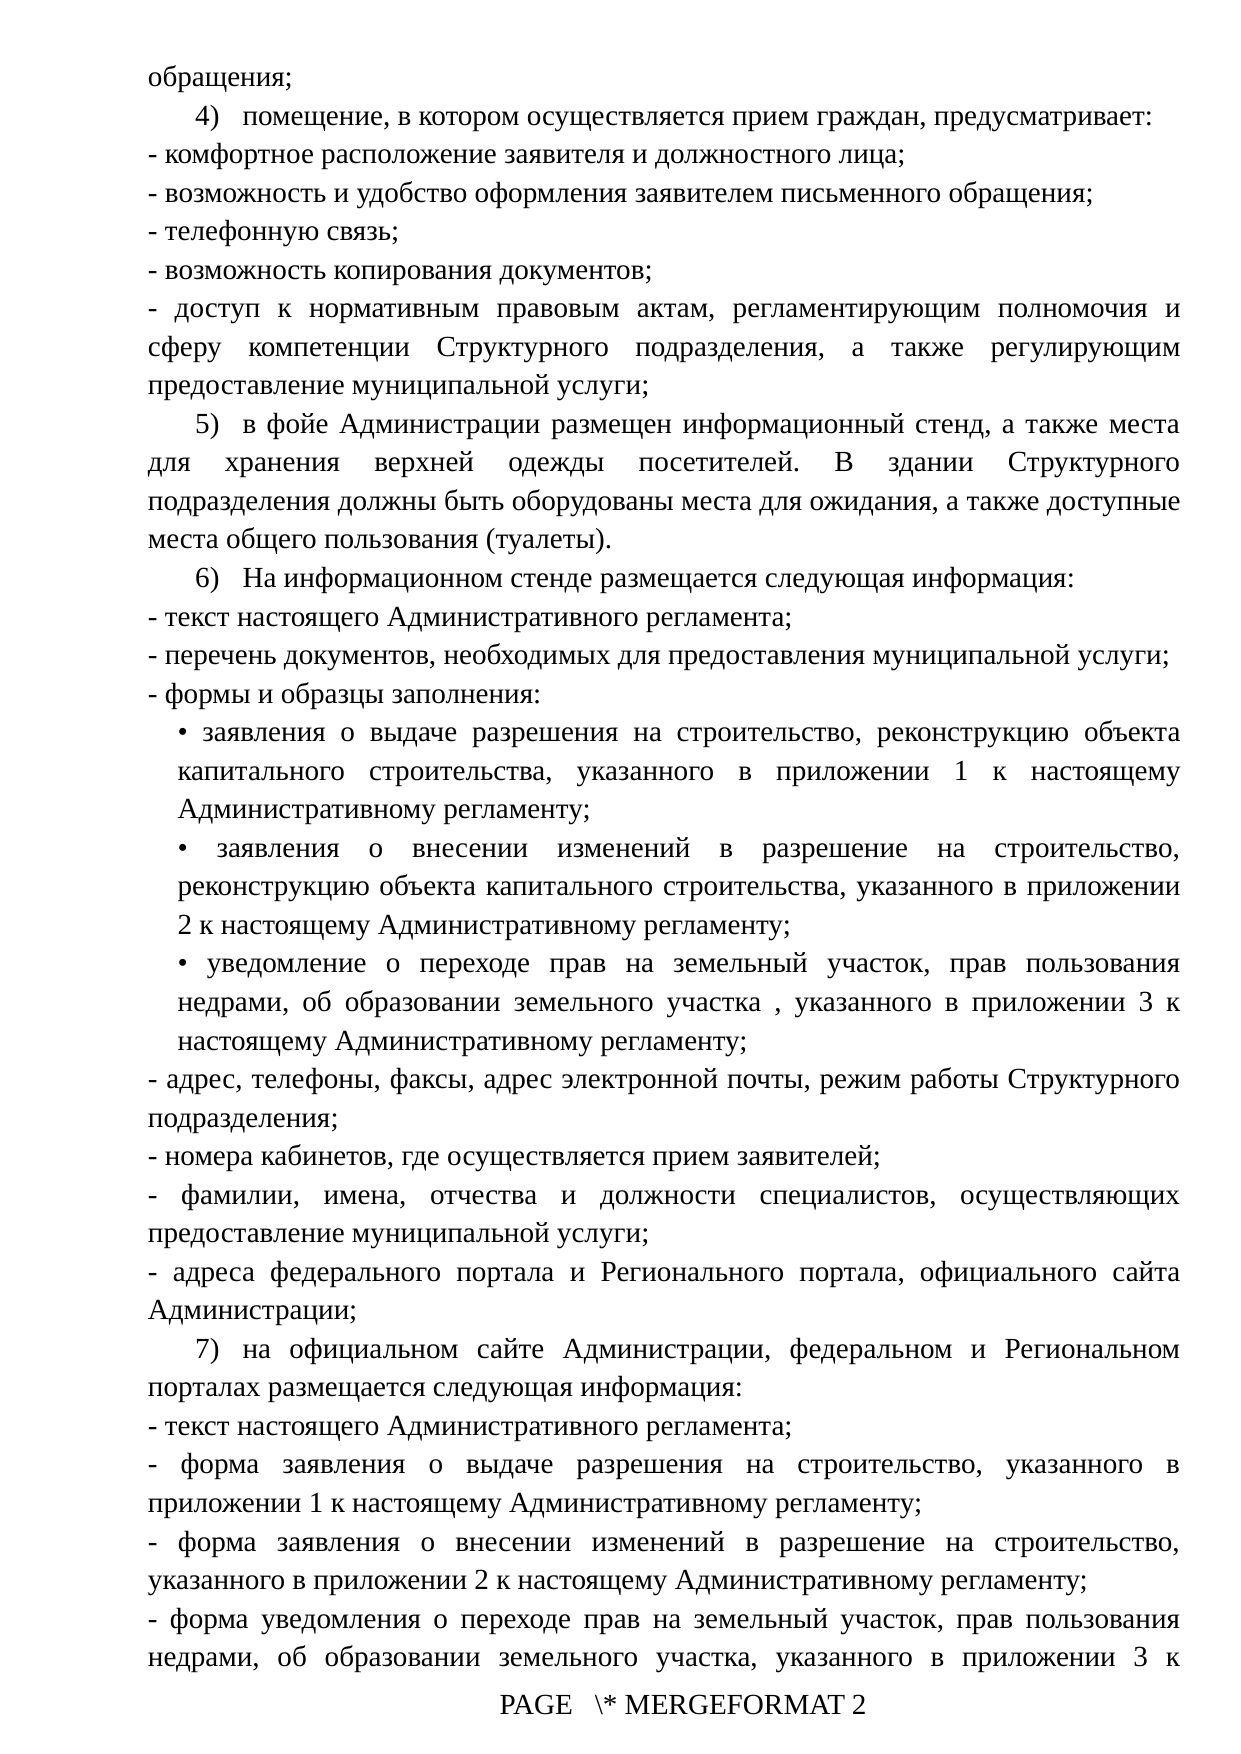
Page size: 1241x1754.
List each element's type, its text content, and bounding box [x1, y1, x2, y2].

text - формы и образцы заполнения: [148, 676, 1181, 709]
text • заявления о выдаче разрешения на строительство, реконструкцию объекта капитального строительства, указанного в приложении 1 к настоящему Административному регламенту; [177, 714, 1181, 825]
text - перечень документов, необходимых для предоставления муниципальной услуги; [148, 637, 1181, 671]
text • заявления о внесении изменений в разрешение на строительство, реконструкцию объекта капитального строительства, указанного в приложении 2 к настоящему Административному регламенту; [177, 830, 1181, 941]
text • уведомление о переходе прав на земельный участок, прав пользования недрами, об образовании земельного участка , указанного в приложении 3 к настоящему Административному регламенту; [177, 946, 1181, 1056]
text - возможность и удобство оформления заявителем письменного обращения; [148, 175, 1181, 208]
text - текст настоящего Административного регламента; [148, 599, 1181, 632]
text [148, 1601, 1181, 1673]
text - номера кабинетов, где осуществляется прием заявителей; [148, 1138, 1181, 1172]
text - фамилии, имена, отчества и должности специалистов, осуществляющих предоставление муниципальной услуги; [148, 1177, 1181, 1249]
text - форма заявления о внесении изменений в разрешение на строительство, указанного в приложении 2 к настоящему Административному регламенту; [148, 1524, 1181, 1596]
list На информационном стенде размещается следующая информация: [148, 560, 1181, 594]
text - адреса федерального портала и Регионального портала, официального сайта Администрации; [148, 1254, 1181, 1326]
text - форма заявления о выдаче разрешения на строительство, указанного в приложении 1 к настоящему Административному регламенту; [148, 1447, 1181, 1519]
text - текст настоящего Административного регламента; [148, 1408, 1181, 1442]
text - комфортное расположение заявителя и должностного лица; [148, 136, 1181, 170]
list помещение, в котором осуществляется прием граждан, предусматривает: [148, 98, 1181, 131]
text - телефонную связь; [148, 213, 1181, 247]
list на официальном сайте Администрации, федеральном и Региональном порталах размещается следующая информация: [148, 1331, 1181, 1403]
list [148, 59, 1181, 93]
list в фойе Администрации размещен информационный стенд, а также места для хранения верхней одежды посетителей. В здании Структурного подразделения должны быть оборудованы места для ожидания, а также доступные места общего пользования (туалеты). [148, 406, 1181, 555]
text - возможность копирования документов; [148, 252, 1181, 285]
text - адрес, телефоны, факсы, адрес электронной почты, режим работы Структурного подразделения; [148, 1061, 1181, 1133]
text - доступ к нормативным правовым актам, регламентирующим полномочия и сферу компетенции Структурного подразделения, а также регулирующим предоставление муниципальной услуги; [148, 290, 1181, 401]
